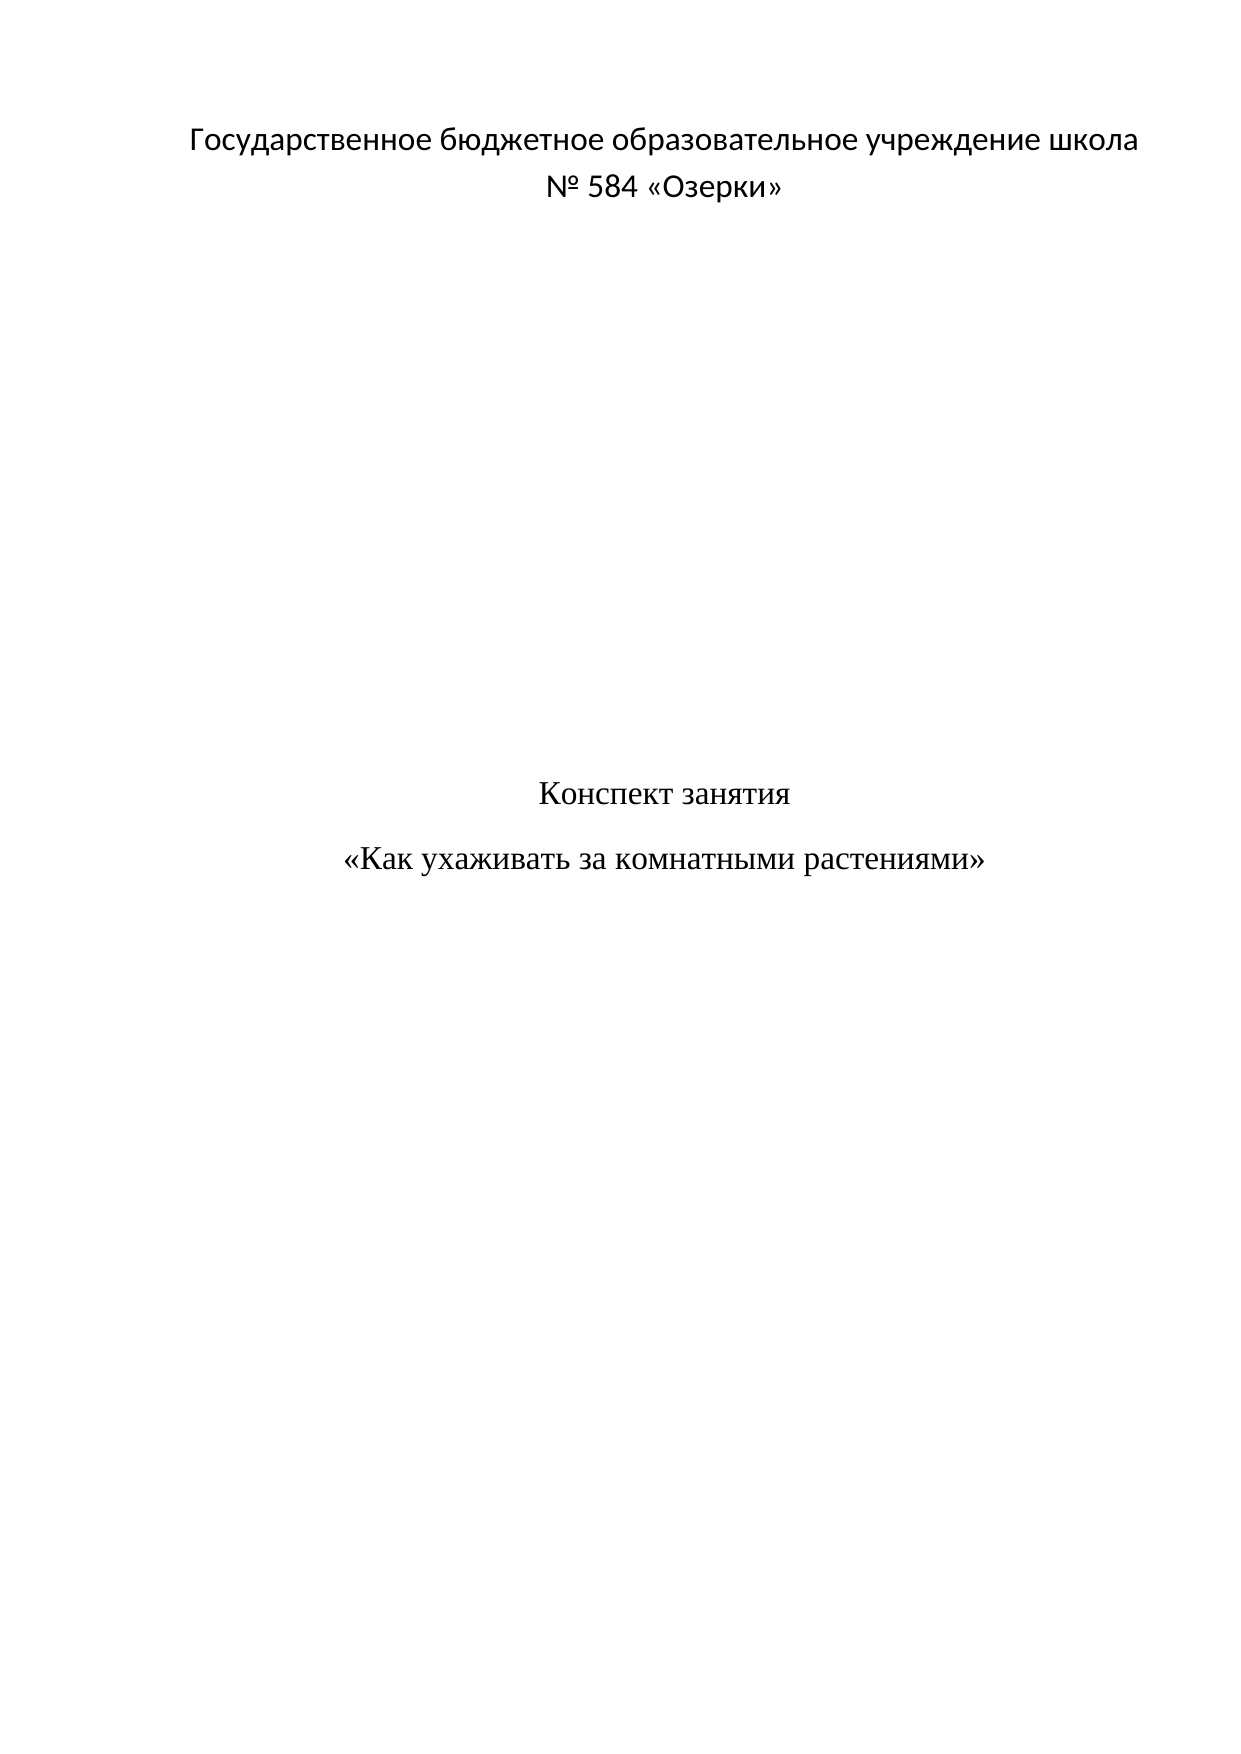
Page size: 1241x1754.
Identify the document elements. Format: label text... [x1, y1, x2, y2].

text «Как ухаживать за комнатными растениями» [177, 838, 1152, 877]
text Конспект занятия [177, 773, 1152, 812]
text Государственное бюджетное образовательное учреждение школа № 584 «Озерки» [177, 118, 1152, 206]
